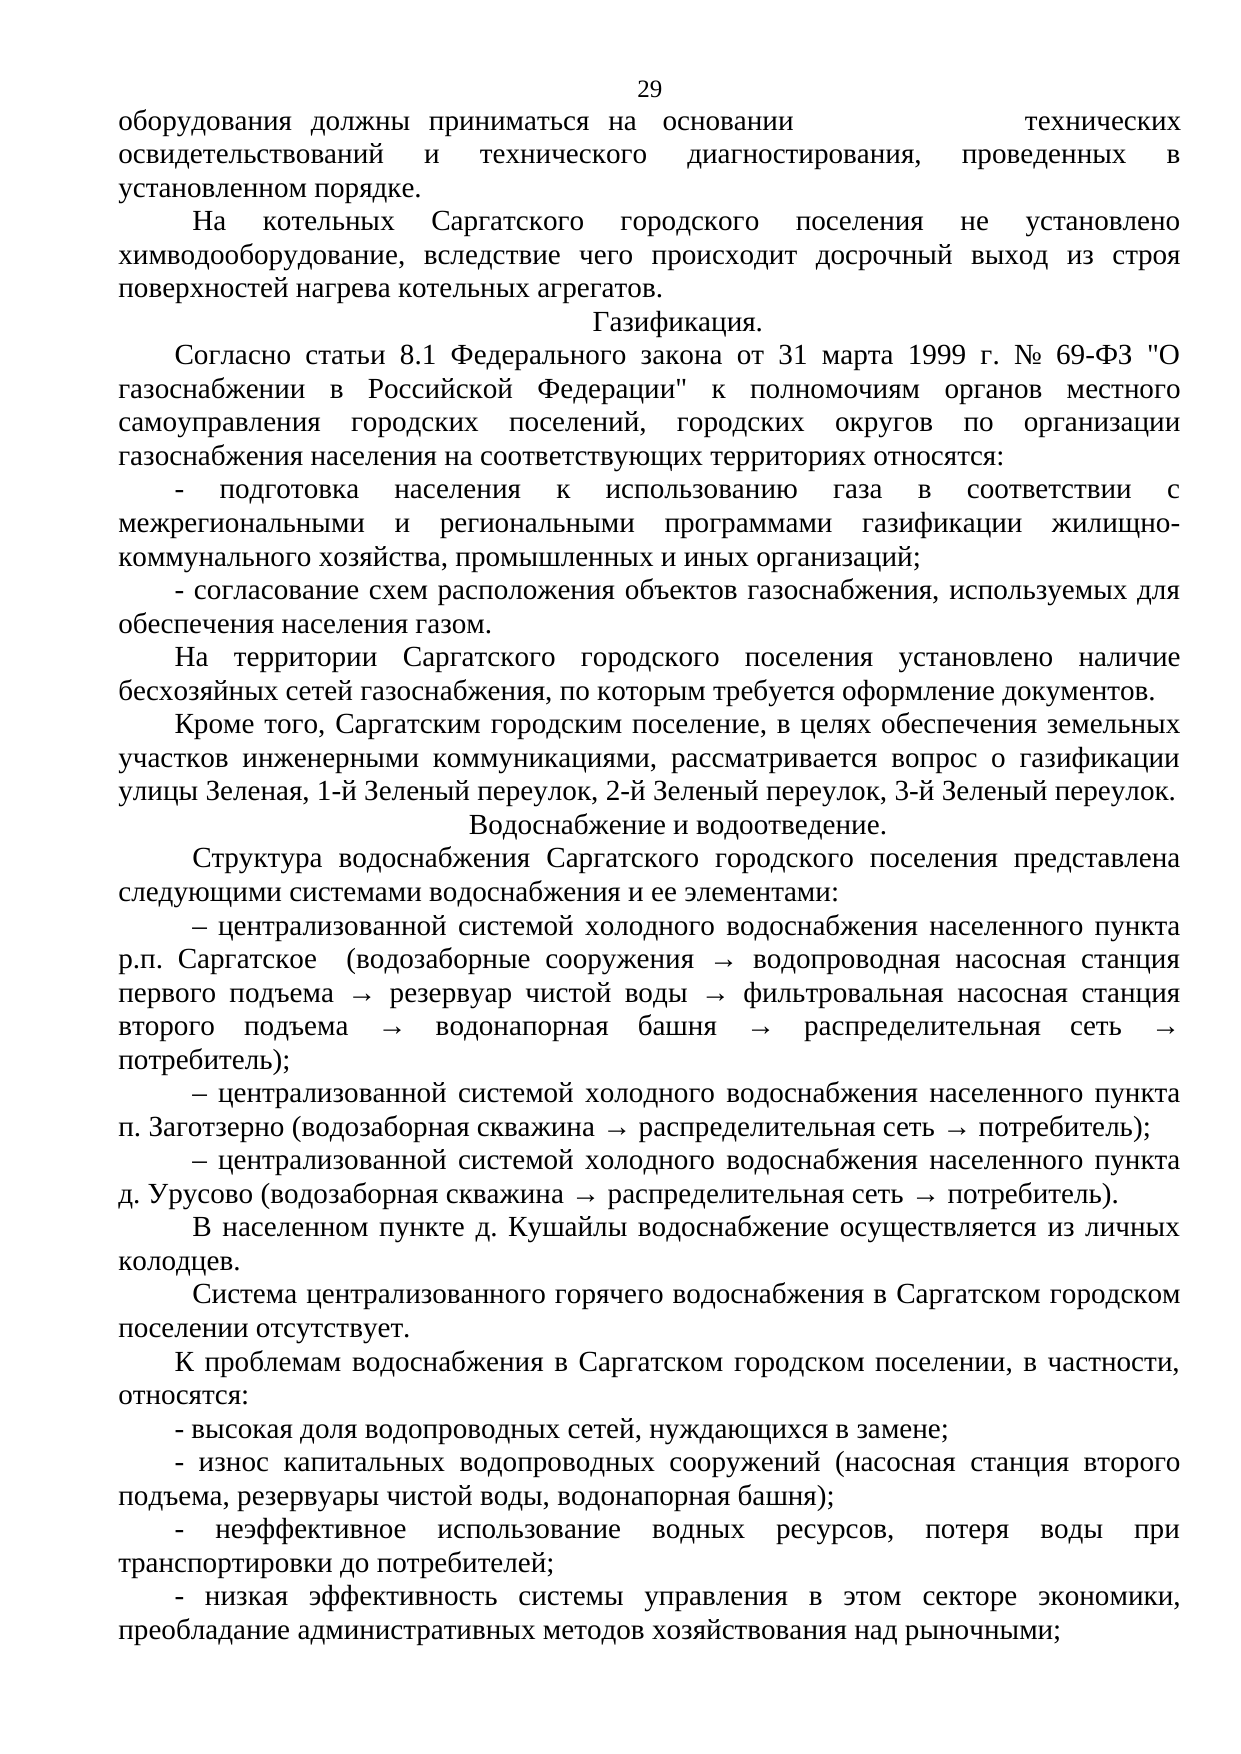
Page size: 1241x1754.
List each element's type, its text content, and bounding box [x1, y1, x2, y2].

text – централизованной системой холодного водоснабжения населенного пункта д. Урусово (водозаборная скважина → распределительная сеть → потребитель). [118, 1142, 1181, 1209]
text - неэффективное использование водных ресурсов, потеря воды при транспортировки до потребителей; [118, 1511, 1181, 1578]
text - низкая эффективность системы управления в этом секторе экономики, преобладание административных методов хозяйствования над рыночными; [118, 1578, 1181, 1646]
text Система централизованного горячего водоснабжения в Саргатском городском поселении отсутствует. [118, 1277, 1181, 1344]
text К проблемам водоснабжения в Саргатском городском поселении, в частности, относятся: [118, 1344, 1181, 1411]
text Структура водоснабжения Саргатского городского поселения представлена следующими системами водоснабжения и ее элементами: [118, 841, 1181, 908]
text Водоснабжение и водоотведение. [118, 807, 1181, 841]
text - согласование схем расположения объектов газоснабжения, используемых для обеспечения населения газом. [118, 572, 1181, 639]
text – централизованной системой холодного водоснабжения населенного пункта п. Заготзерно (водозаборная скважина → распределительная сеть → потребитель); [118, 1075, 1181, 1142]
text На котельных Саргатского городского поселения не установлено химводооборудование, вследствие чего происходит досрочный выход из строя поверхностей нагрева котельных агрегатов. [118, 203, 1181, 304]
text - подготовка населения к использованию газа в соответствии с межрегиональными и региональными программами газификации жилищно-коммунального хозяйства, промышленных и иных организаций; [118, 472, 1181, 572]
text На территории Саргатского городского поселения установлено наличие бесхозяйных сетей газоснабжения, по которым требуется оформление документов. [118, 639, 1181, 706]
text - износ капитальных водопроводных сооружений (насосная станция второго подъема, резервуары чистой воды, водонапорная башня); [118, 1444, 1181, 1511]
text Кроме того, Саргатским городским поселение, в целях обеспечения земельных участков инженерными коммуникациями, рассматривается вопрос о газификации улицы Зеленая, 1-й Зеленый переулок, 2-й Зеленый переулок, 3-й Зеленый переулок. [118, 706, 1181, 807]
text В населенном пункте д. Кушайлы водоснабжение осуществляется из личных колодцев. [118, 1209, 1181, 1277]
text Согласно статьи 8.1 Федерального закона от 31 марта 1999 г. № 69-ФЗ "О газоснабжении в Российской Федерации" к полномочиям органов местного самоуправления городских поселений, городских округов по организации газоснабжения населения на соответствующих территориях относятся: [118, 337, 1181, 472]
text - высокая доля водопроводных сетей, нуждающихся в замене; [118, 1411, 1181, 1444]
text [118, 103, 1181, 203]
text – централизованной системой холодного водоснабжения населенного пункта р.п. Саргатское (водозаборные сооружения → водопроводная насосная станция первого подъема → резервуар чистой воды → фильтровальная насосная станция второго подъема → водонапорная башня → распределительная сеть → потребитель); [118, 908, 1181, 1075]
text Газификация. [118, 304, 1181, 337]
